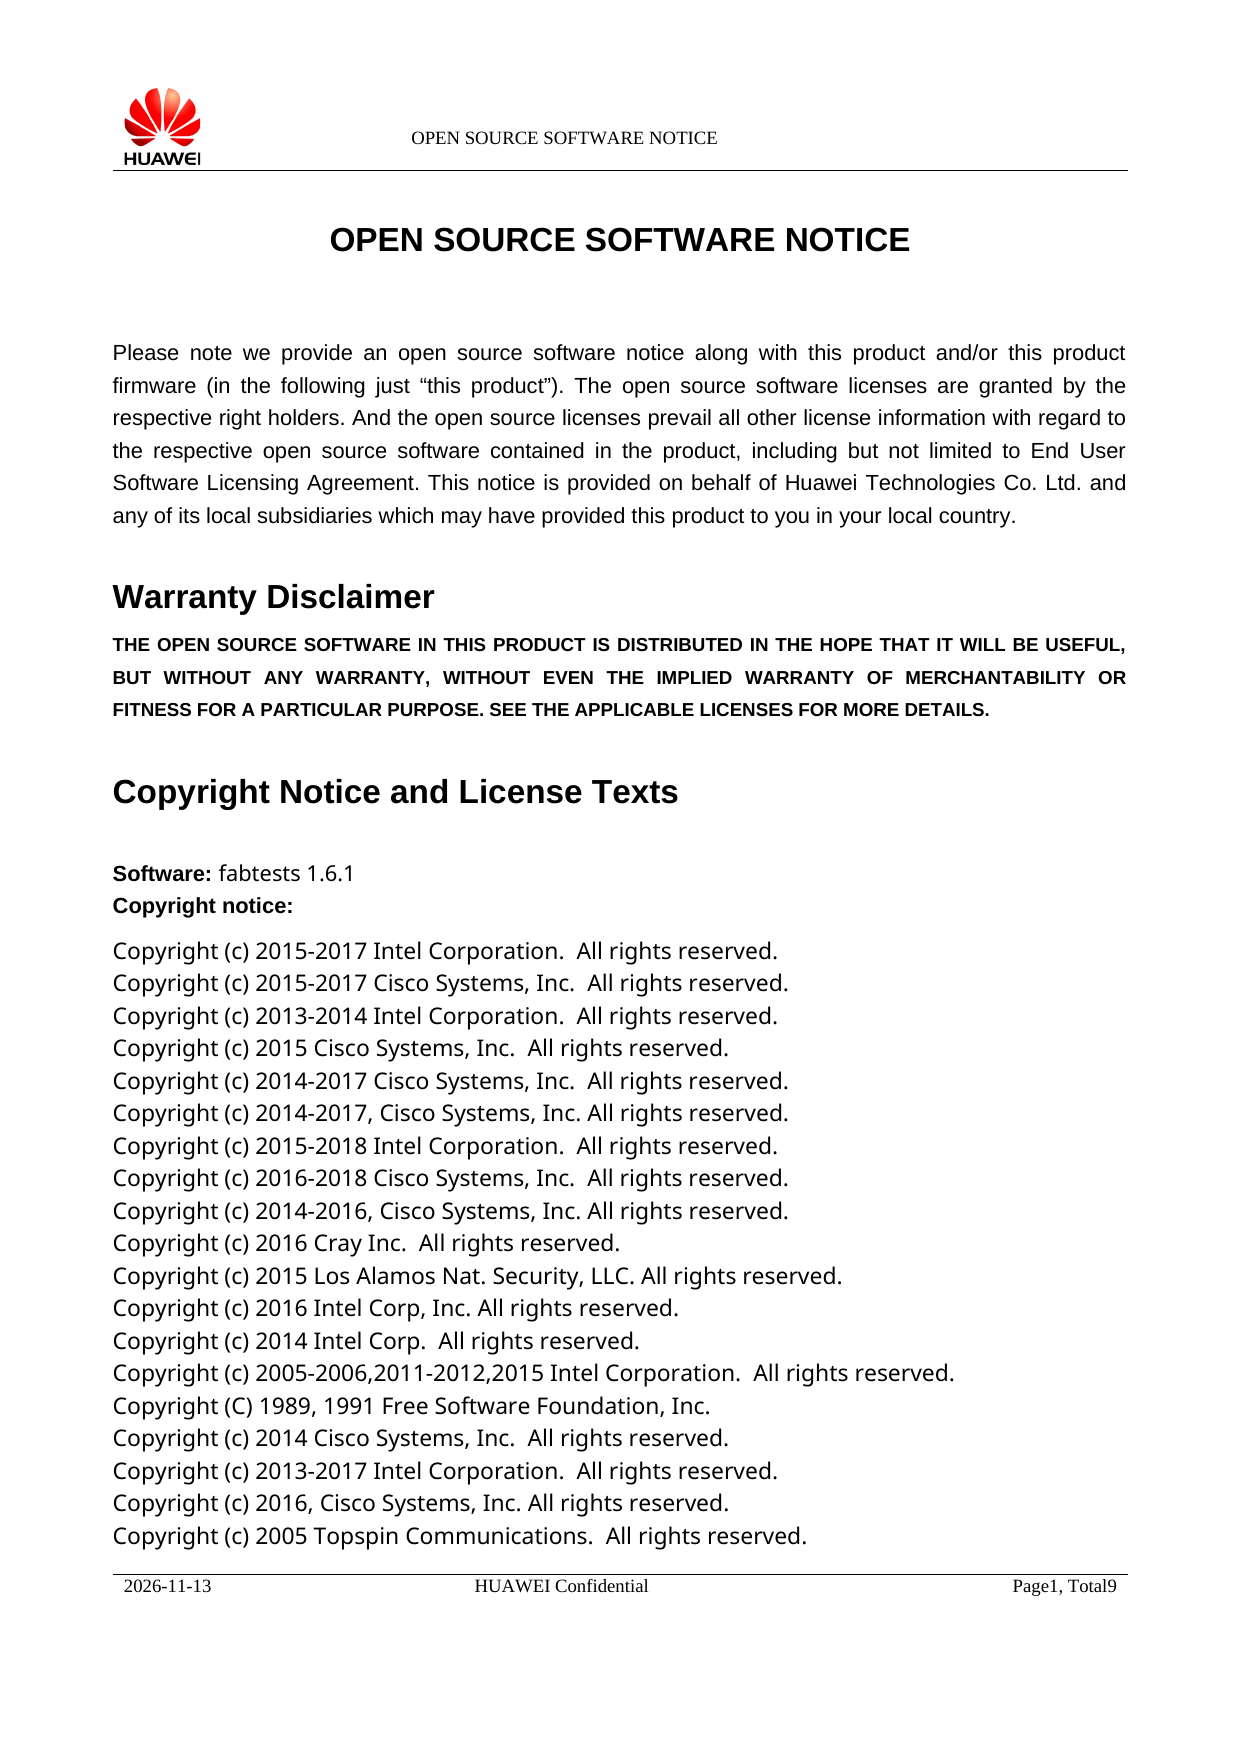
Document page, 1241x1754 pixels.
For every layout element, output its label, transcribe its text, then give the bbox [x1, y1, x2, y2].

text Please note we provide an open source software notice along with this product and/or this product firmware (in the following just “this product”). The open source software licenses are granted by the respective right holders. And the open source licenses prevail all other license information with regard to the respective open source software contained in the product, including but not limited to End User Software Licensing Agreement. This notice is provided on behalf of Huawei Technologies Co. Ltd. and any of its local subsidiaries which may have provided this product to you in your local country. [112, 336, 1128, 531]
text OPEN SOURCE SOFTWARE NOTICE [112, 206, 1128, 271]
picture [124, 88, 201, 165]
text Copyright Notice and License Texts [112, 759, 1128, 824]
text The open source software in this product is distributed in the hope that it will be useful, but WITHOUT ANY WARRANTY, without even the implied warranty of MERCHANTABILITY or FITNESS FOR A PARTICULAR PURPOSE. See the applicable licenses for more details. [112, 629, 1128, 726]
text Warranty Disclaimer [112, 564, 1128, 629]
text Copyright notice: [112, 889, 1128, 921]
title Software: fabtests 1.6.1 [112, 856, 1128, 889]
